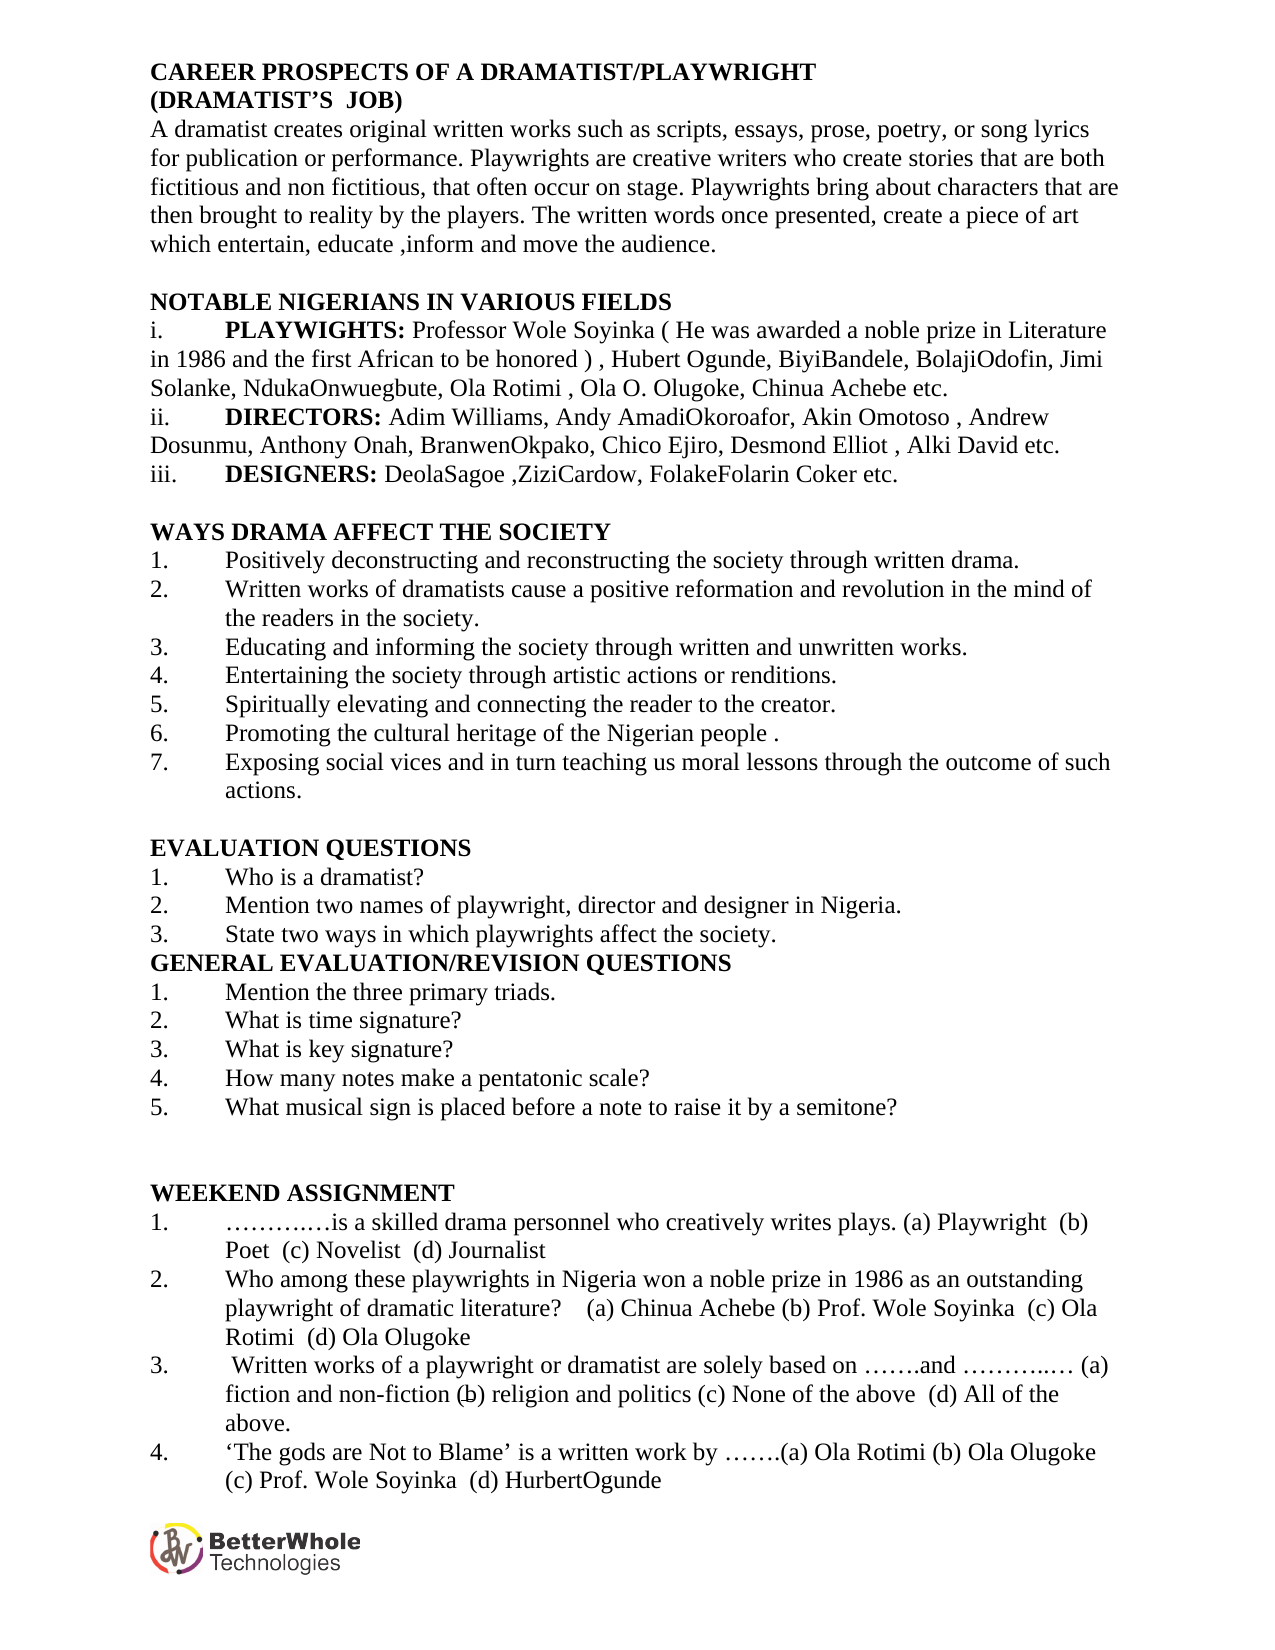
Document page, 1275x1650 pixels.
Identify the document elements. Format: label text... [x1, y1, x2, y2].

list Spiritually elevating and connecting the reader to the creator. [150, 689, 1125, 718]
text (DRAMATIST’S JOB) [150, 86, 1125, 114]
list actions. [150, 776, 1125, 804]
list ‘The gods are Not to Blame’ is a written work by …….(a) Ola Rotimi (b) Ola Olugoke (c) Prof. Wole Soyinka (d) HurbertOgunde [150, 1437, 1125, 1494]
list How many notes make a pentatonic scale? [150, 1063, 1125, 1092]
list Positively deconstructing and reconstructing the society through written drama. [150, 546, 1125, 574]
list the readers in the society. [150, 603, 1125, 632]
list Educating and informing the society through written and unwritten works. [150, 632, 1125, 661]
list Who is a dramatist? [150, 862, 1125, 891]
text GENERAL EVALUATION/REVISION QUESTIONS [150, 948, 1125, 977]
list DESIGNERS: DeolaSagoe ,ZiziCardow, FolakeFolarin Coker etc. [150, 459, 1125, 488]
text WEEKEND ASSIGNMENT [150, 1178, 1125, 1207]
list Written works of a playwright or dramatist are solely based on …….and ………..… (a) fiction and non-fiction (b) religion and politics (c) None of the above (d) All of the above. [150, 1351, 1125, 1437]
list Exposing social vices and in turn teaching us moral lessons through the outcome of such [150, 747, 1125, 776]
list What is time signature? [150, 1006, 1125, 1034]
text A dramatist creates original written works such as scripts, essays, prose, poetry, or song lyrics for publication or performance. Playwrights are creative writers who create stories that are both fictitious and non fictitious, that often occur on stage. Playwrights bring about characters that are then brought to reality by the players. The written words once presented, create a piece of art which entertain, educate ,inform and move the audience. [150, 114, 1125, 258]
list Entertaining the society through artistic actions or renditions. [150, 661, 1125, 689]
list Mention two names of playwright, director and designer in Nigeria. [150, 891, 1125, 919]
list Written works of dramatists cause a positive reformation and revolution in the mind of [150, 574, 1125, 603]
list DIRECTORS: Adim Williams, Andy AmadiOkoroafor, Akin Omotoso , Andrew Dosunmu, Anthony Onah, BranwenOkpako, Chico Ejiro, Desmond Elliot , Alki David etc. [150, 402, 1125, 459]
text CAREER PROSPECTS OF A DRAMATIST/PLAYWRIGHT [150, 57, 1125, 86]
picture [150, 1523, 360, 1575]
list What musical sign is placed before a note to raise it by a semitone? [150, 1092, 1125, 1121]
list ……….…is a skilled drama personnel who creatively writes plays. (a) Playwright (b) Poet (c) Novelist (d) Journalist [150, 1207, 1125, 1264]
list Mention the three primary triads. [150, 977, 1125, 1006]
text NOTABLE NIGERIANS IN VARIOUS FIELDS [150, 287, 1125, 316]
text WAYS DRAMA AFFECT THE SOCIETY [150, 517, 1125, 546]
list Promoting the cultural heritage of the Nigerian people . [150, 718, 1125, 747]
list Who among these playwrights in Nigeria won a noble prize in 1986 as an outstanding playwright of dramatic literature? (a) Chinua Achebe (b) Prof. Wole Soyinka (c) Ola Rotimi (d) Ola Olugoke [150, 1264, 1125, 1351]
list PLAYWIGHTS: Professor Wole Soyinka ( He was awarded a noble prize in Literature in 1986 and the first African to be honored ) , Hubert Ogunde, BiyiBandele, BolajiOdofin, Jimi Solanke, NdukaOnwuegbute, Ola Rotimi , Ola O. Olugoke, Chinua Achebe etc. [150, 316, 1125, 402]
list What is key signature? [150, 1034, 1125, 1063]
list State two ways in which playwrights affect the society. [150, 919, 1125, 948]
text EVALUATION QUESTIONS [150, 833, 1125, 862]
